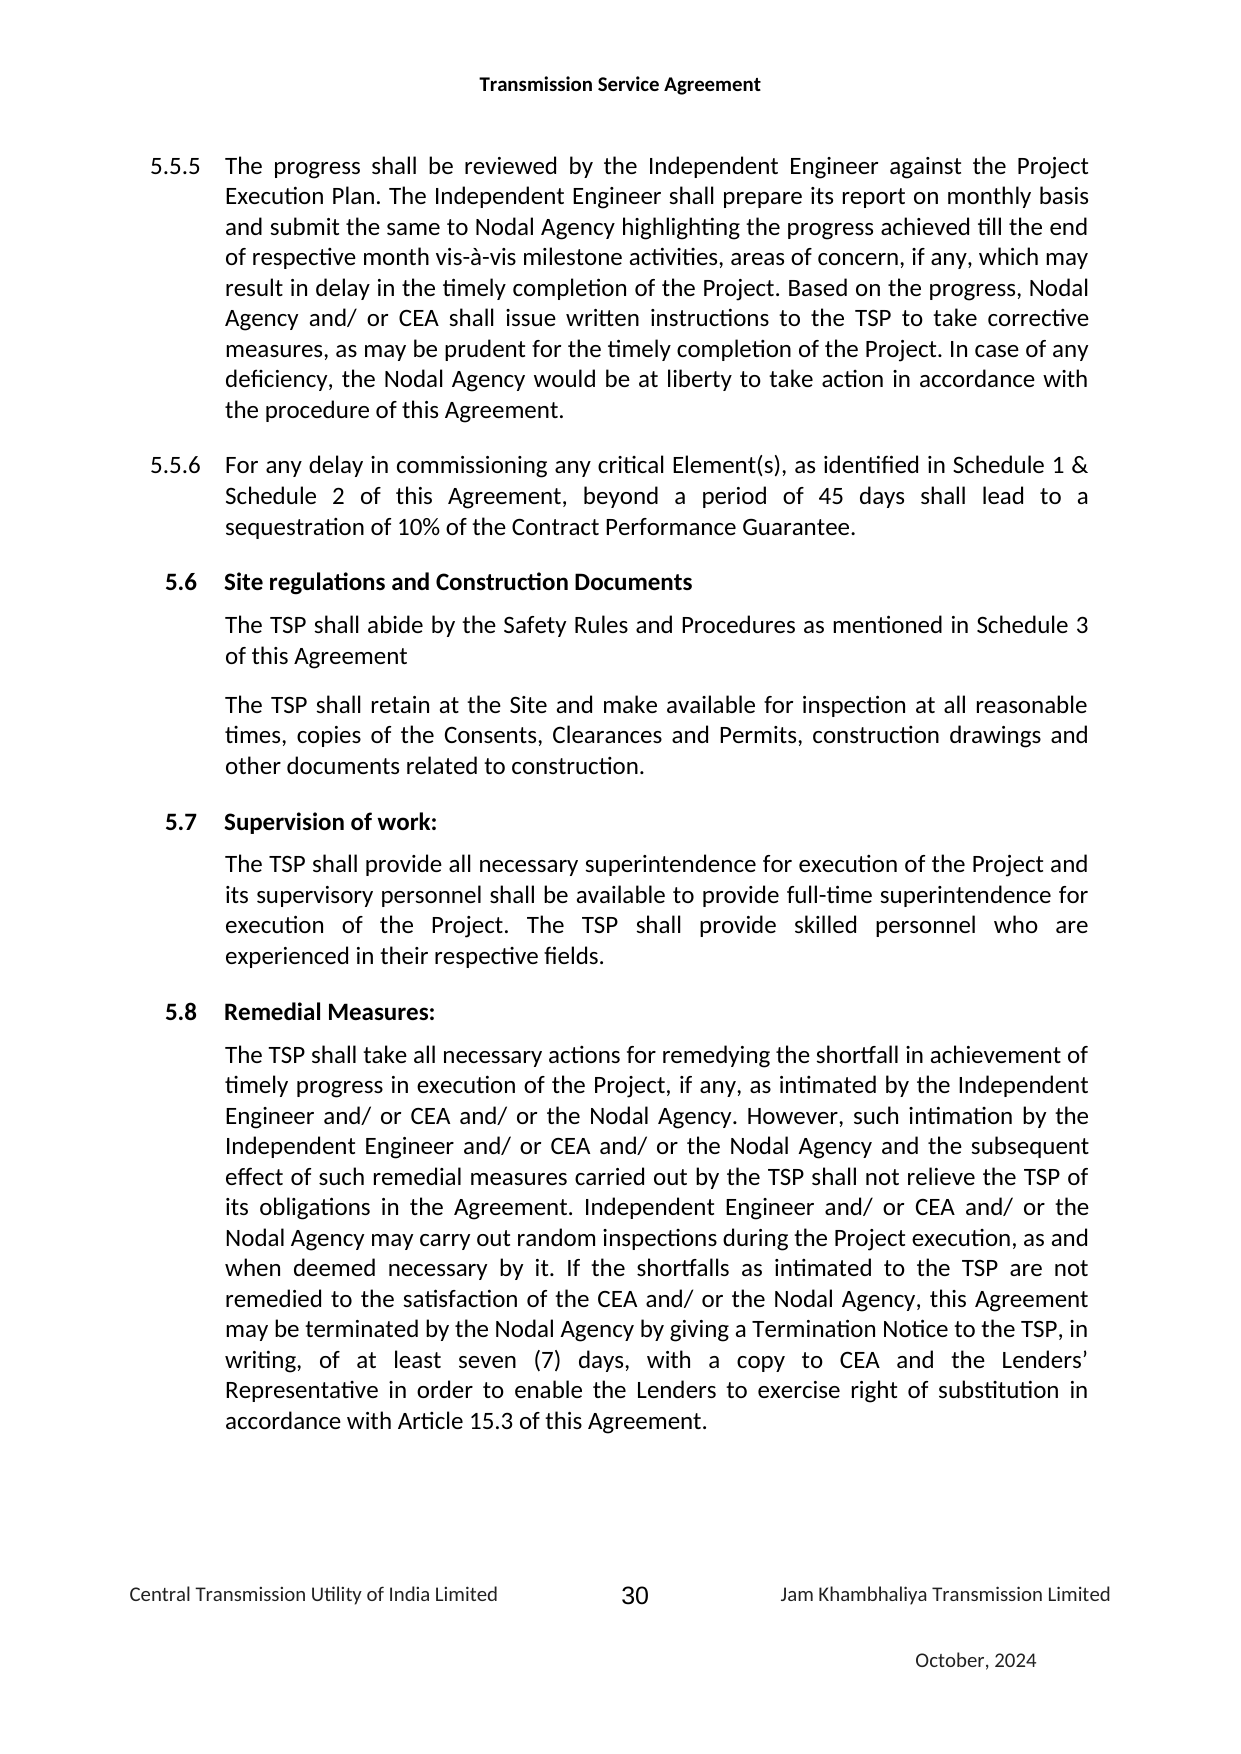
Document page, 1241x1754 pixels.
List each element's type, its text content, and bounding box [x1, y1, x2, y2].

subtitle Supervision of work: [165, 806, 1090, 836]
text The TSP shall take all necessary actions for remedying the shortfall in achievement of timely progress in execution of the Project, if any, as intimated by the Independent Engineer and/ or CEA and/ or the Nodal Agency. However, such intimation by the Independent Engineer and/ or CEA and/ or the Nodal Agency and the subsequent effect of such remedial measures carried out by the TSP shall not relieve the TSP of its obligations in the Agreement. Independent Engineer and/ or CEA and/ or the Nodal Agency may carry out random inspections during the Project execution, as and when deemed necessary by it. If the shortfalls as intimated to the TSP are not remedied to the satisfaction of the CEA and/ or the Nodal Agency, this Agreement may be terminated by the Nodal Agency by giving a Termination Notice to the TSP, in writing, of at least seven (7) days, with a copy to CEA and the Lenders’ Representative in order to enable the Lenders to exercise right of substitution in accordance with Article 15.3 of this Agreement. [225, 1039, 1090, 1436]
subtitle The progress shall be reviewed by the Independent Engineer against the Project Execution Plan. The Independent Engineer shall prepare its report on monthly basis and submit the same to Nodal Agency highlighting the progress achieved till the end of respective month vis-à-vis milestone activities, areas of concern, if any, which may result in delay in the timely completion of the Project. Based on the progress, Nodal Agency and/ or CEA shall issue written instructions to the TSP to take corrective measures, as may be prudent for the timely completion of the Project. In case of any deficiency, the Nodal Agency would be at liberty to take action in accordance with the procedure of this Agreement. [150, 150, 1090, 425]
subtitle For any delay in commissioning any critical Element(s), as identified in Schedule 1 & Schedule 2 of this Agreement, beyond a period of 45 days shall lead to a sequestration of 10% of the Contract Performance Guarantee. [150, 450, 1090, 541]
text The TSP shall retain at the Site and make available for inspection at all reasonable times, copies of the Consents, Clearances and Permits, construction drawings and other documents related to construction. [225, 689, 1090, 781]
subtitle Site regulations and Construction Documents [165, 566, 1090, 597]
text The TSP shall abide by the Safety Rules and Procedures as mentioned in Schedule 3 of this Agreement [225, 609, 1090, 670]
subtitle Remedial Measures: [165, 996, 1090, 1026]
text The TSP shall provide all necessary superintendence for execution of the Project and its supervisory personnel shall be available to provide full-time superintendence for execution of the Project. The TSP shall provide skilled personnel who are experienced in their respective fields. [225, 849, 1090, 971]
